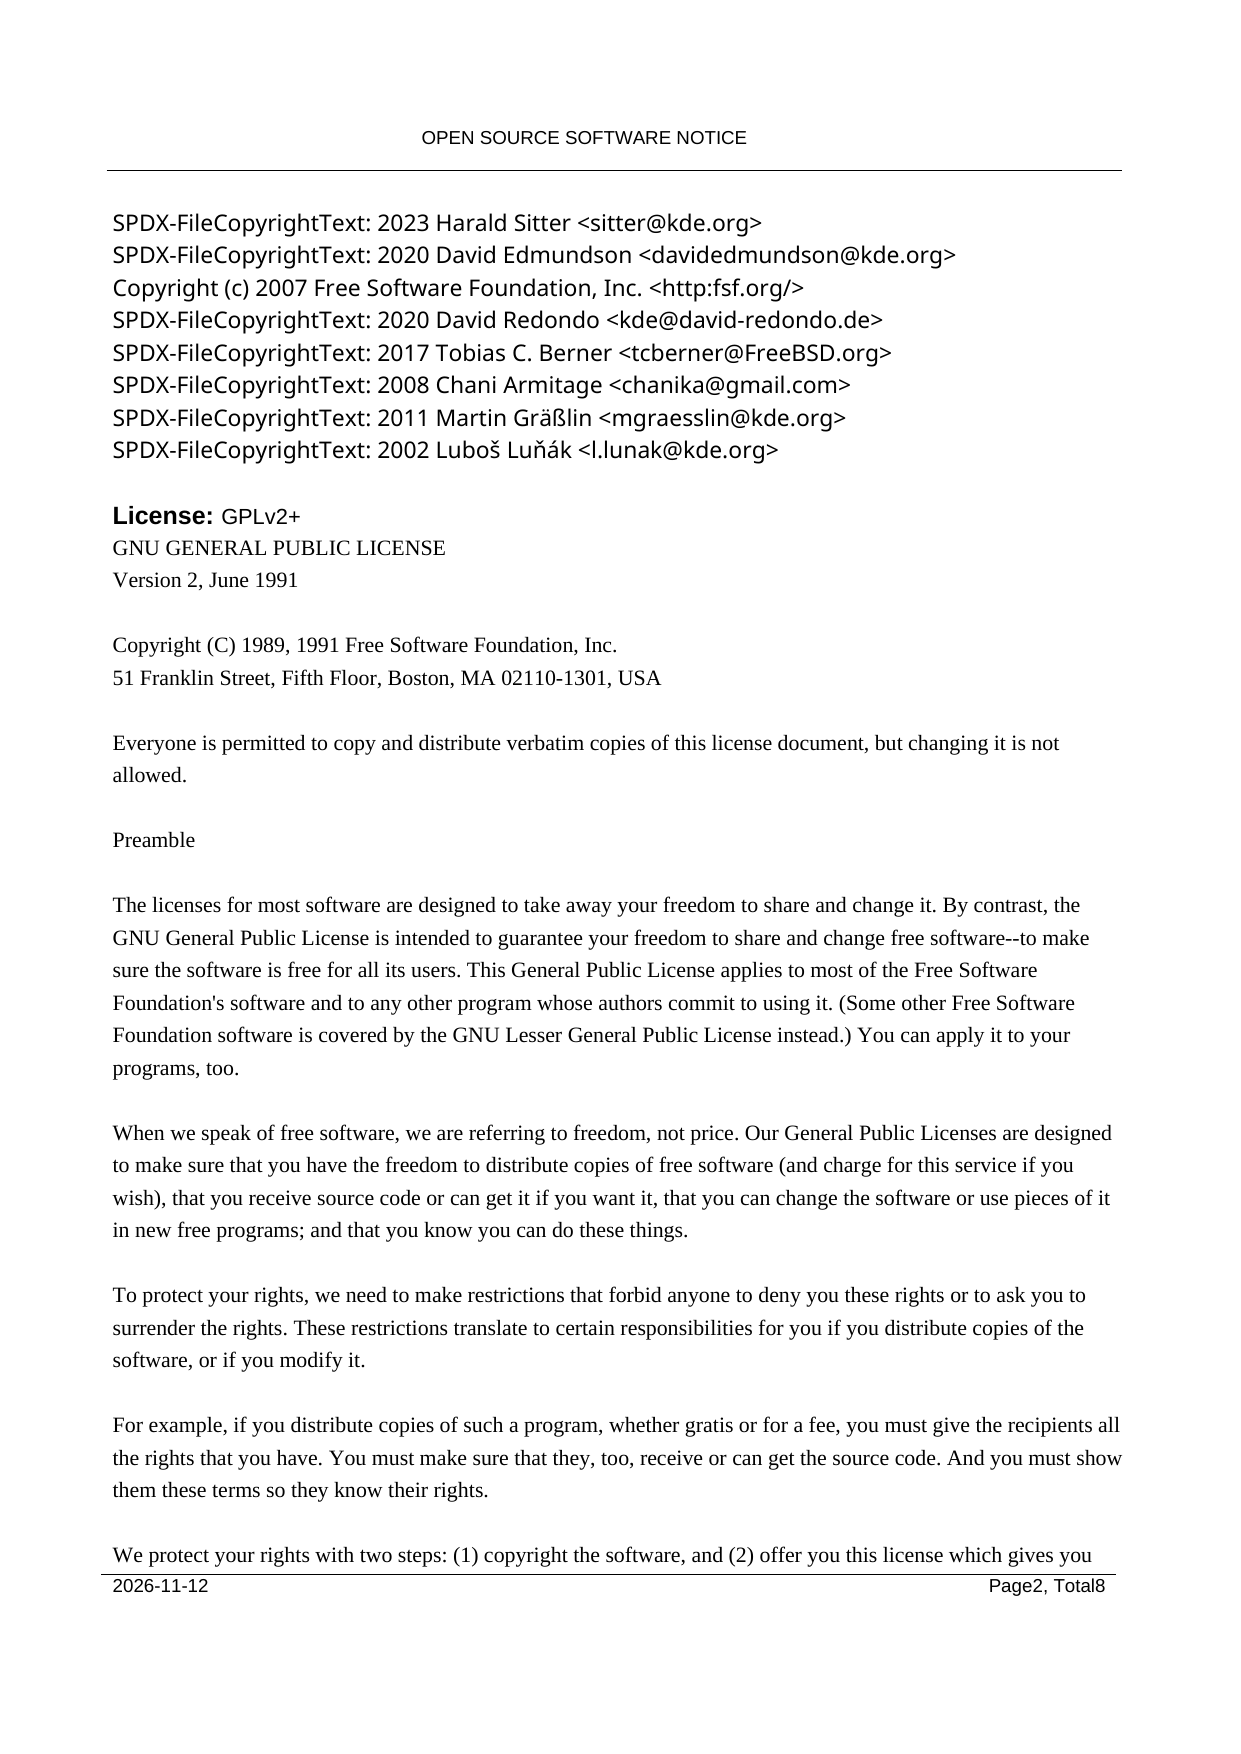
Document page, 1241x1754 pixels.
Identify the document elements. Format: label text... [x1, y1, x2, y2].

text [112, 206, 1128, 499]
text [112, 531, 1128, 1571]
text License: GPLv2+ [112, 499, 1128, 531]
